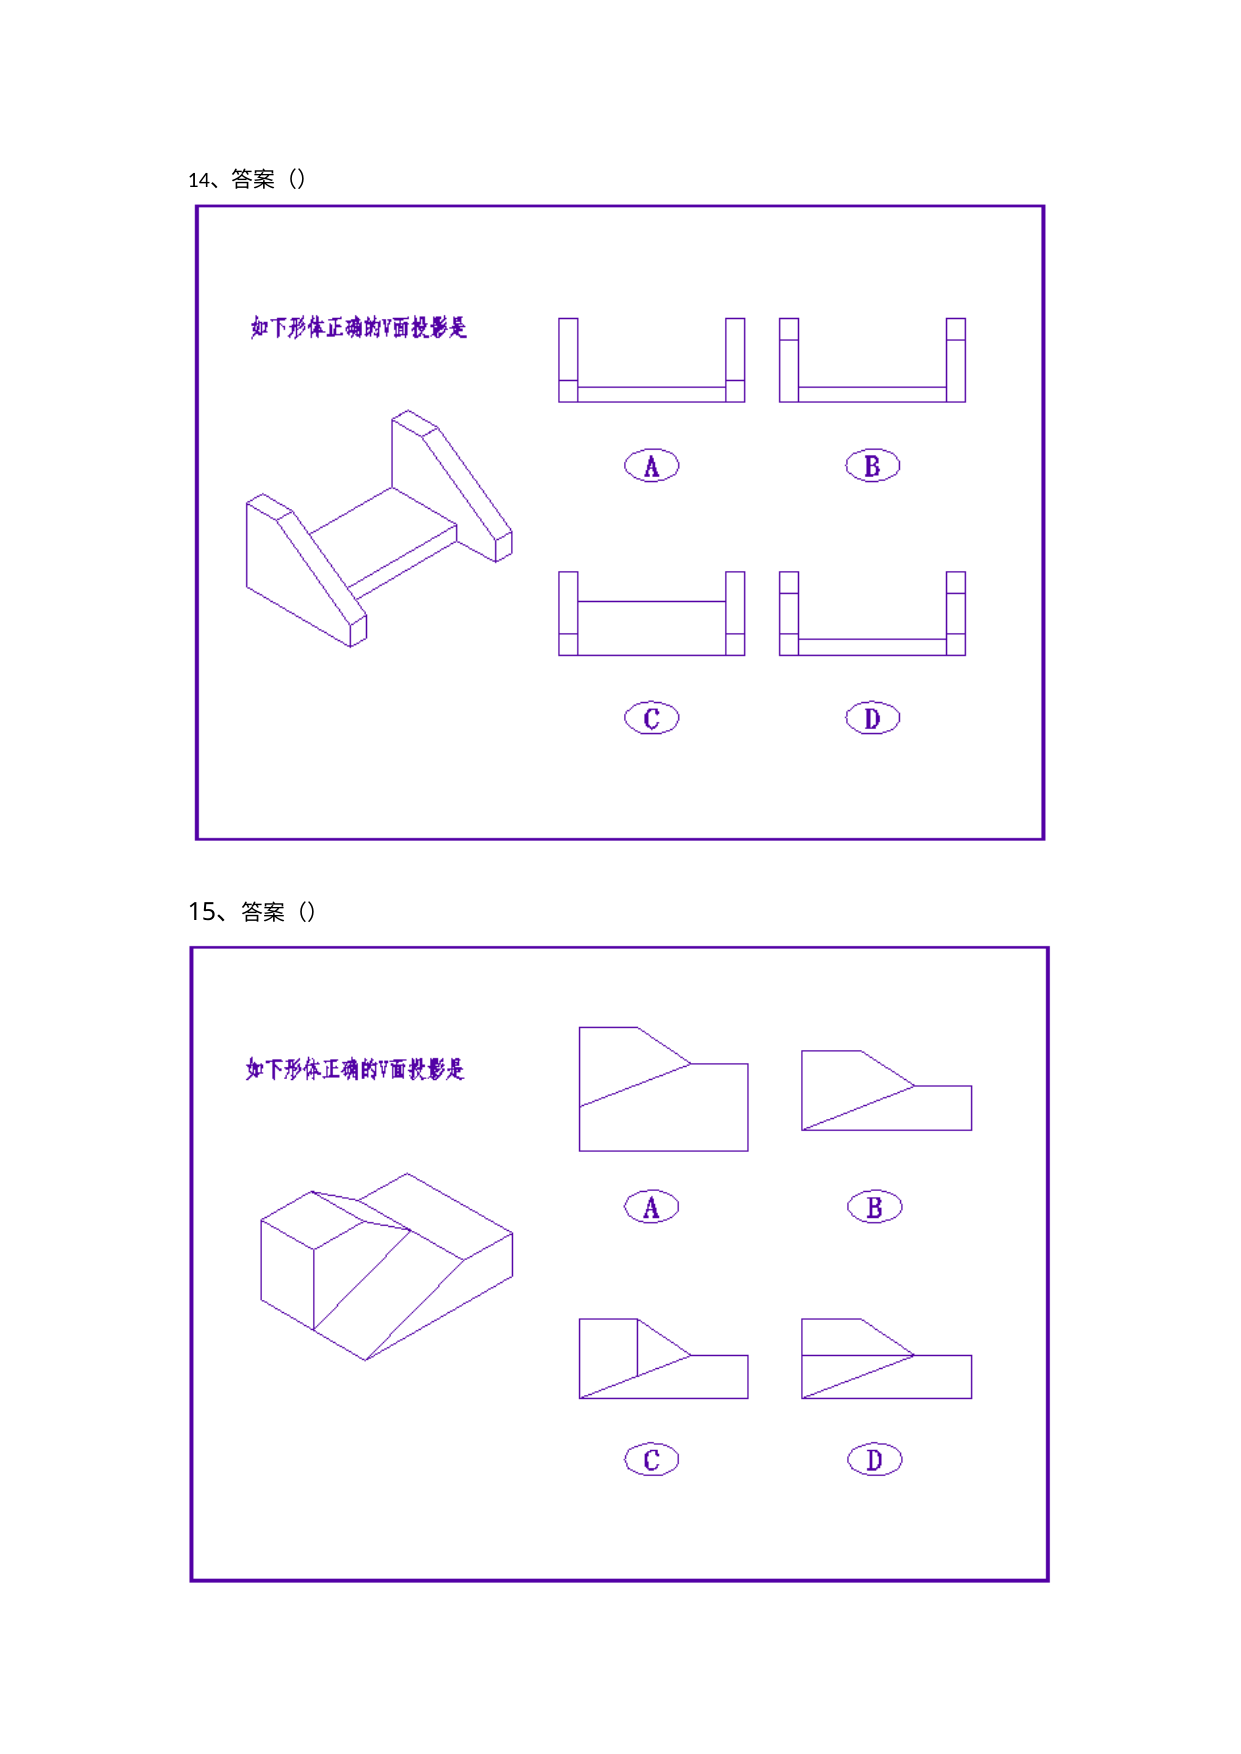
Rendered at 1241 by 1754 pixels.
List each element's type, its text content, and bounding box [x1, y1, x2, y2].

picture [187, 941, 1054, 1588]
list 答案（） [187, 877, 1053, 941]
picture [187, 194, 1051, 853]
